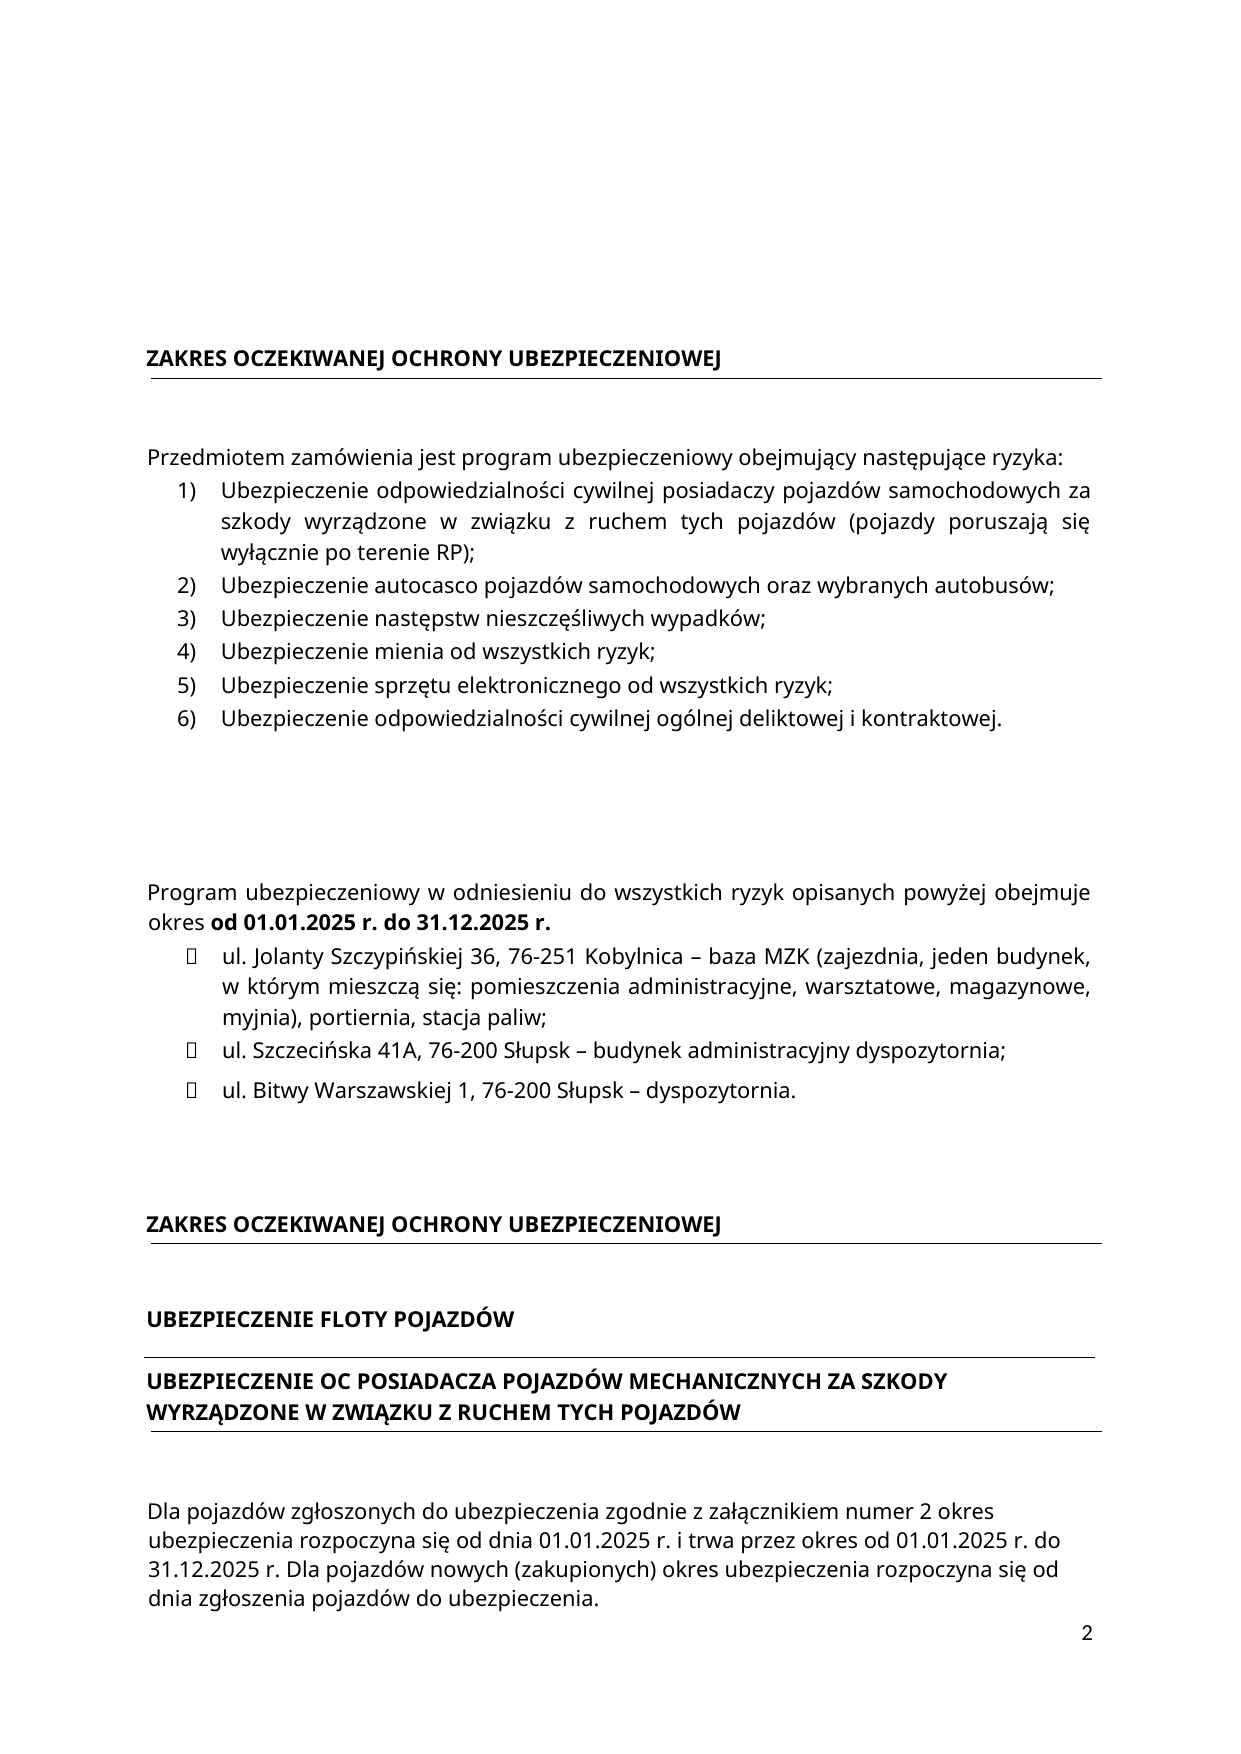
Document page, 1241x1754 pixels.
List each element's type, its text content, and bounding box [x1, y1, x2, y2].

list ul. Szczecińska 41A, 76-200 Słupsk – budynek administracyjny dyspozytornia; [185, 1035, 1092, 1065]
list ul. Bitwy Warszawskiej 1, 76-200 Słupsk – dyspozytornia. [185, 1071, 1092, 1106]
list Ubezpieczenie odpowiedzialności cywilnej ogólnej deliktowej i kontraktowej. [177, 703, 1092, 733]
subtitle ZAKRES OCZEKIWANEJ OCHRONY UBEZPIECZENIOWEJ [146, 1208, 1093, 1238]
text Przedmiotem zamówienia jest program ubezpieczeniowy obejmujący następujące ryzyka: [147, 442, 1092, 472]
subtitle UBEZPIECZENIE FLOTY POJAZDÓW [146, 1304, 1093, 1334]
list Ubezpieczenie mienia od wszystkich ryzyk; [177, 636, 1092, 666]
subtitle UBEZPIECZENIE OC POSIADACZA POJAZDÓW MECHANICZNYCH ZA SZKODY WYRZĄDZONE W ZWIĄZKU Z RUCHEM TYCH POJAZDÓW [146, 1366, 1093, 1427]
list ul. Jolanty Szczypińskiej 36, 76-251 Kobylnica – baza MZK (zajezdnia, jeden budynek, w którym mieszczą się: pomieszczenia administracyjne, warsztatowe, magazynowe, myjnia), portiernia, stacja paliw; [185, 941, 1092, 1032]
list Ubezpieczenie odpowiedzialności cywilnej posiadaczy pojazdów samochodowych za szkody wyrządzone w związku z ruchem tych pojazdów (pojazdy poruszają się wyłącznie po terenie RP); [177, 475, 1092, 566]
text Dla pojazdów zgłoszonych do ubezpieczenia zgodnie z załącznikiem numer 2 okres ubezpieczenia rozpoczyna się od dnia 01.01.2025 r. i trwa przez okres od 01.01.2025 r. do 31.12.2025 r. Dla pojazdów nowych (zakupionych) okres ubezpieczenia rozpoczyna się od dnia zgłoszenia pojazdów do ubezpieczenia. [147, 1496, 1104, 1613]
subtitle ZAKRES OCZEKIWANEJ OCHRONY UBEZPIECZENIOWEJ [146, 343, 1093, 373]
list Ubezpieczenie następstw nieszczęśliwych wypadków; [177, 603, 1092, 633]
list Ubezpieczenie sprzętu elektronicznego od wszystkich ryzyk; [177, 669, 1092, 699]
text Program ubezpieczeniowy w odniesieniu do wszystkich ryzyk opisanych powyżej obejmuje okres od 01.01.2025 r. do 31.12.2025 r. [147, 877, 1092, 937]
list Ubezpieczenie autocasco pojazdów samochodowych oraz wybranych autobusów; [177, 570, 1092, 600]
